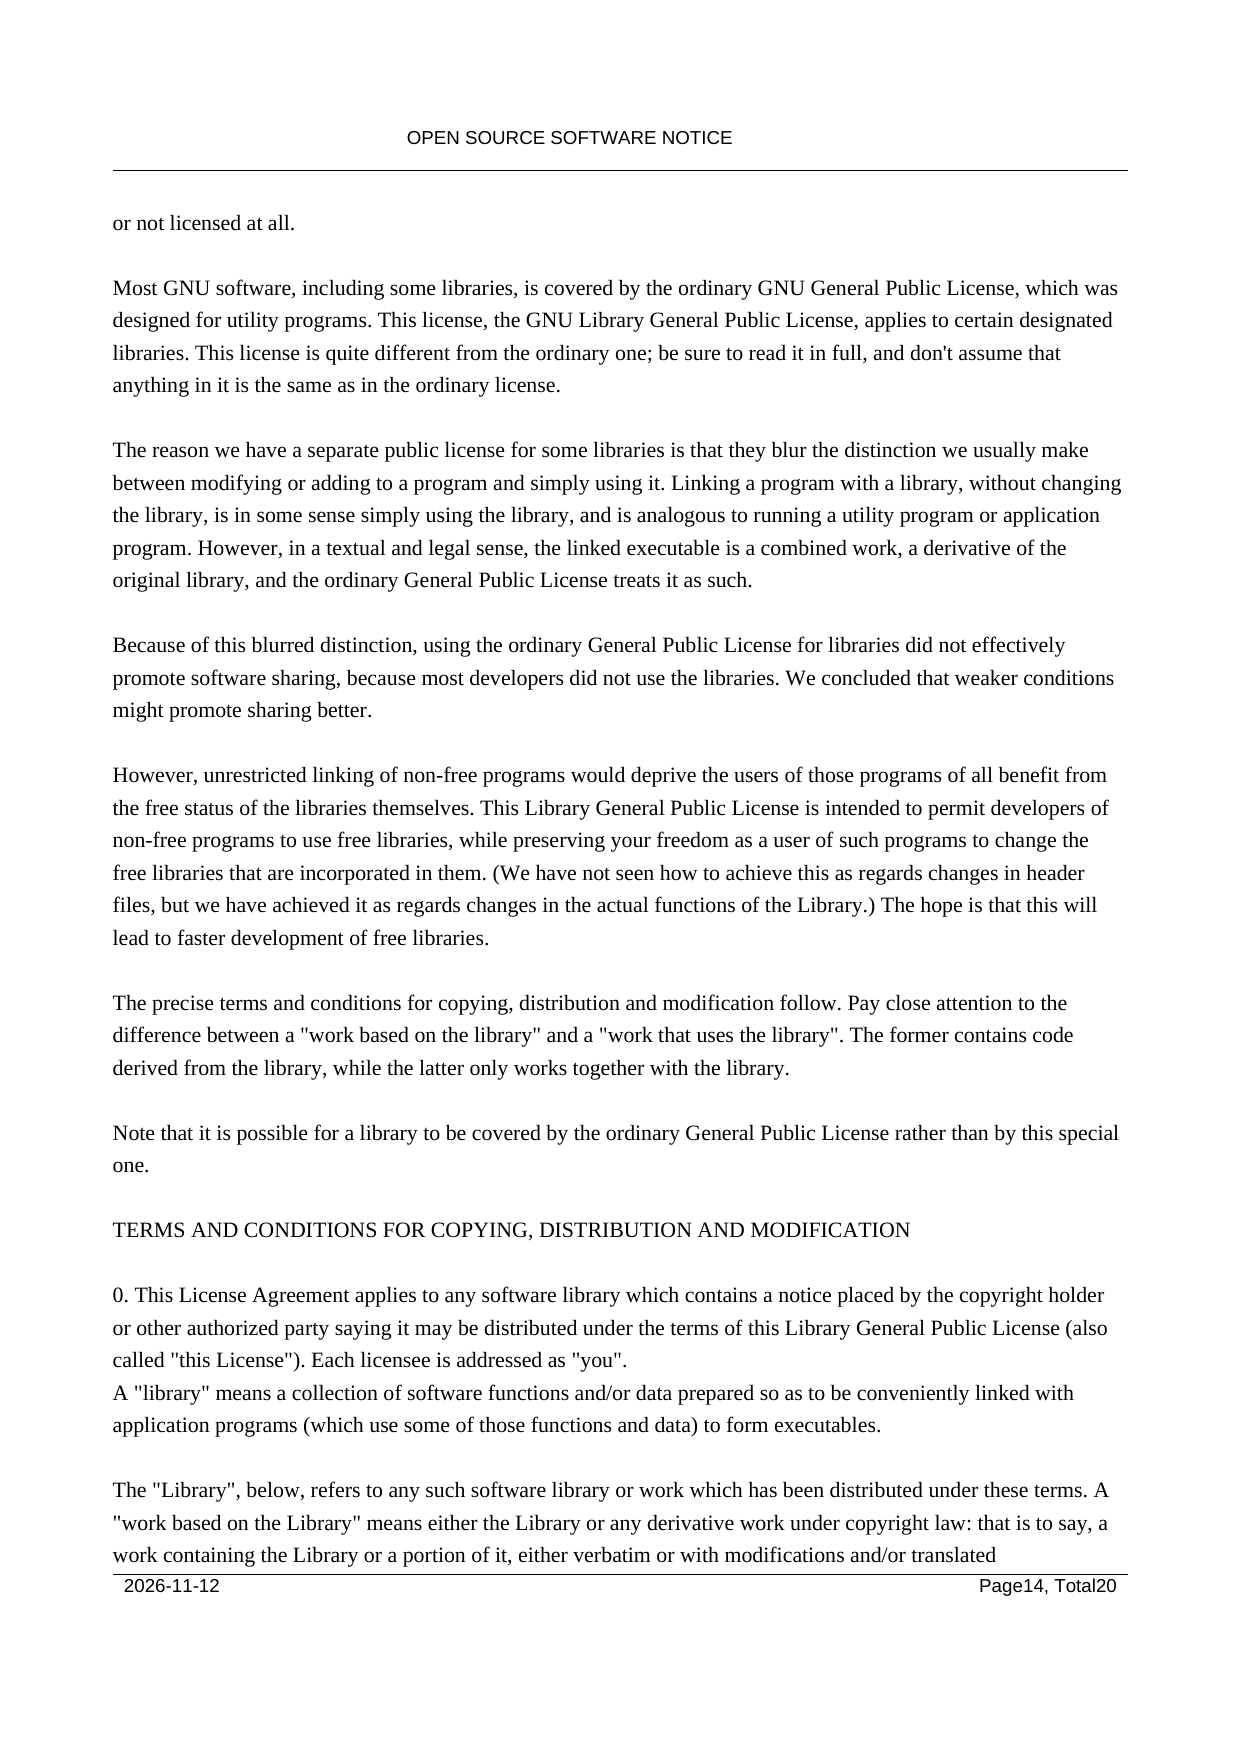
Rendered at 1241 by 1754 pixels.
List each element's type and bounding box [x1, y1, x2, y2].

text [112, 206, 1128, 1571]
